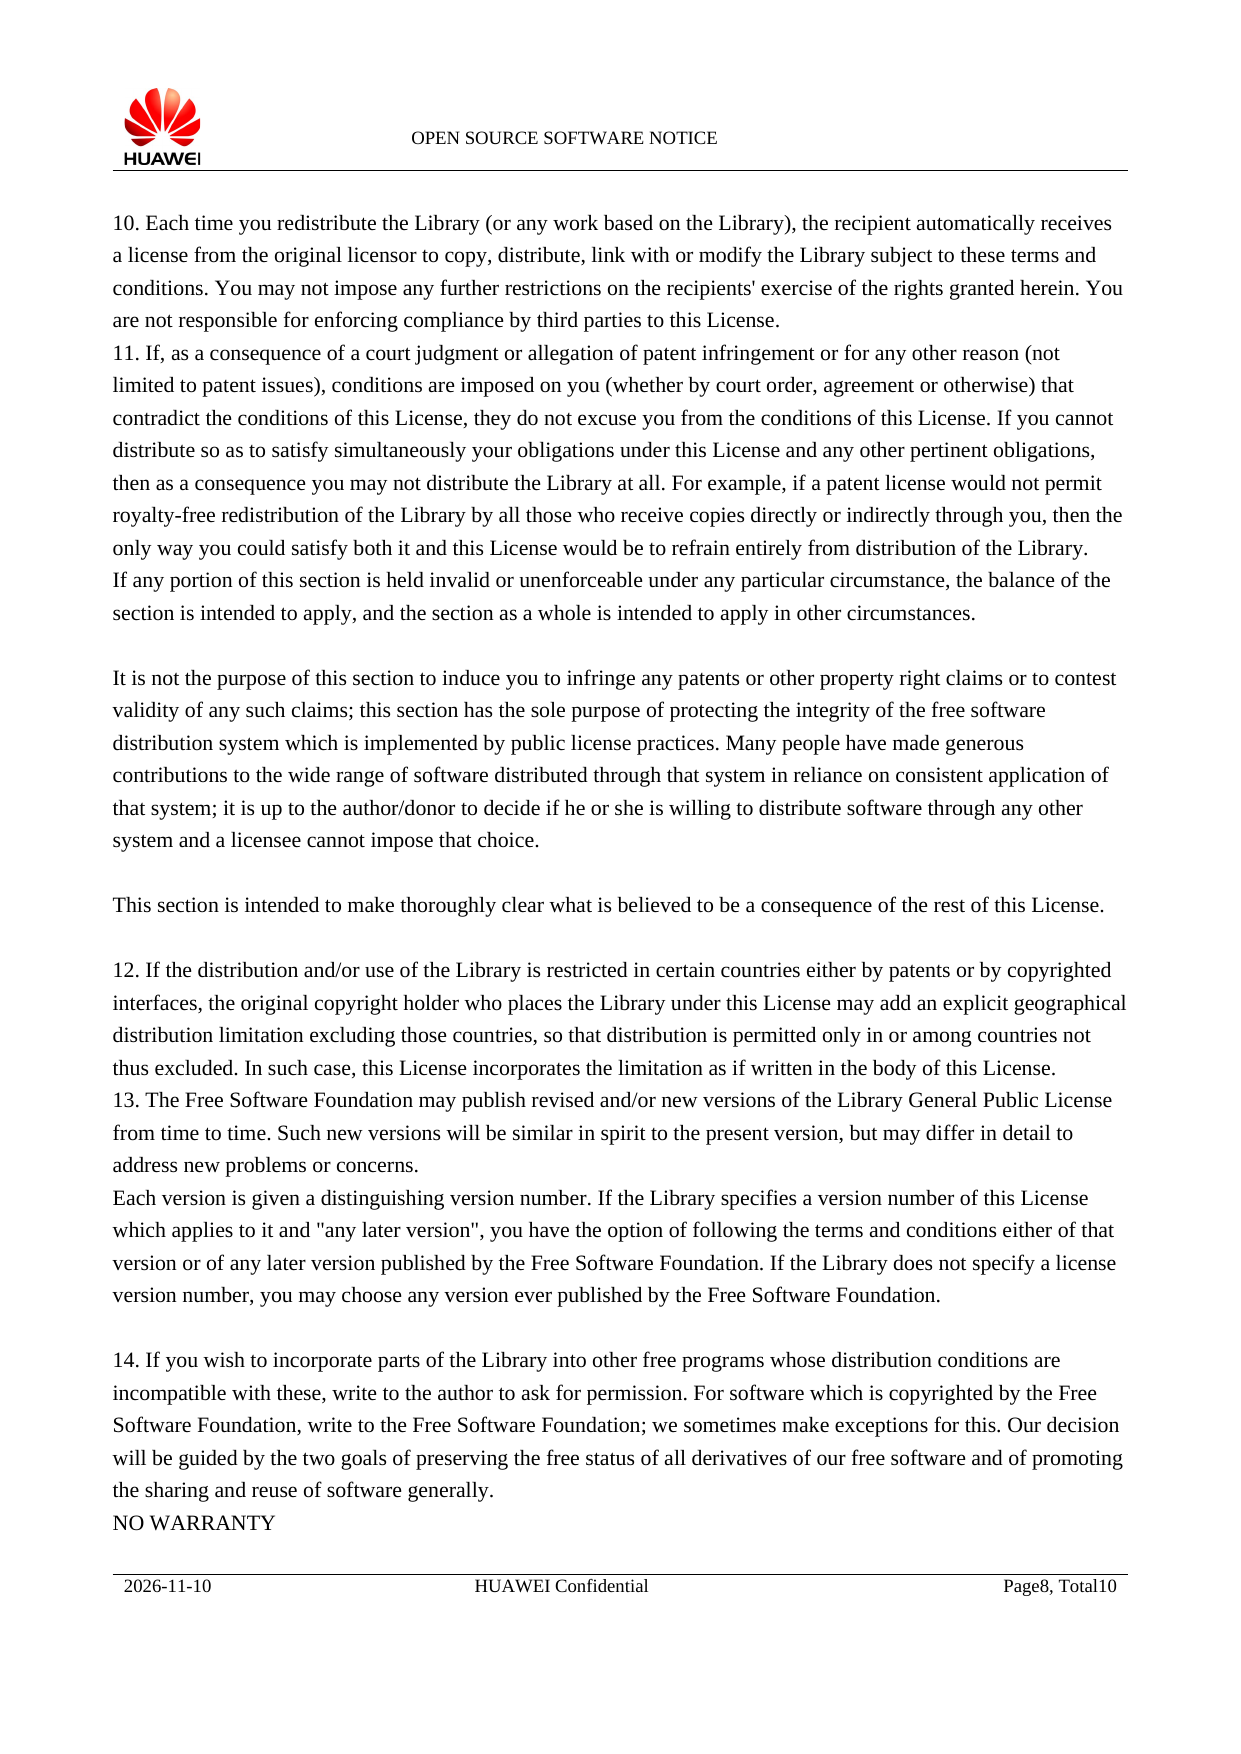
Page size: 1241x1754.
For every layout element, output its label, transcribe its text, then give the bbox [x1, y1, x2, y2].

picture [124, 88, 201, 165]
